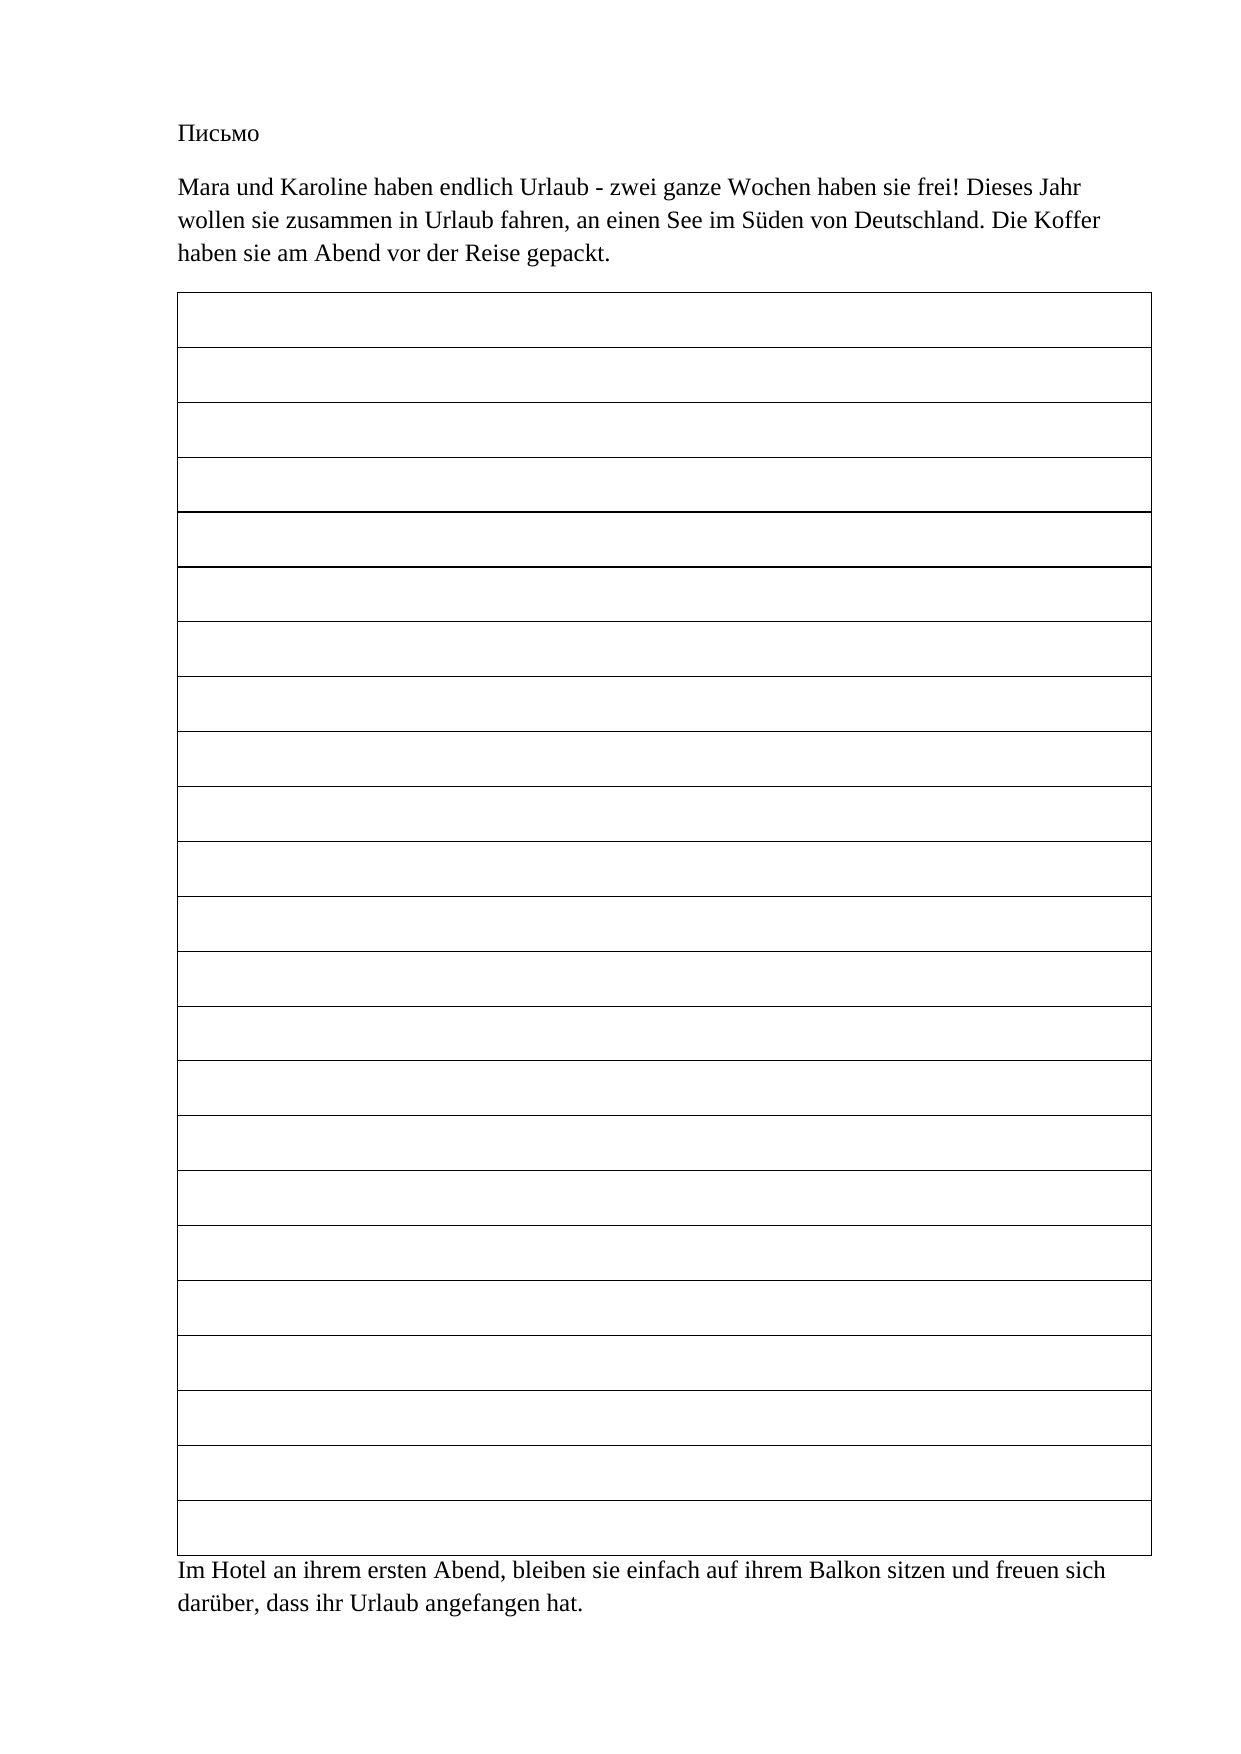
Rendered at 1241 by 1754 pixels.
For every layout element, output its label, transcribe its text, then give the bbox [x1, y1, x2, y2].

table_cell [178, 1391, 1151, 1445]
table_cell [178, 1446, 1151, 1499]
table_cell [178, 348, 1151, 402]
table_cell [178, 677, 1151, 731]
table_cell [178, 622, 1151, 676]
text Письмо [177, 118, 1152, 147]
table_cell [178, 1007, 1151, 1060]
text Im Hotel an ihrem ersten Abend, bleiben sie einfach auf ihrem Balkon sitzen und freuen sich darüber, dass ihr Urlaub angefangen hat. [177, 1556, 1152, 1617]
table_cell [178, 1501, 1151, 1554]
table_cell [178, 842, 1151, 896]
table_cell [178, 458, 1151, 511]
table_cell [178, 568, 1151, 621]
table_cell [178, 1336, 1151, 1390]
table_cell [178, 732, 1151, 786]
table_header [178, 293, 1151, 347]
table_cell [178, 1226, 1151, 1280]
table_cell [178, 952, 1151, 1006]
table_cell [178, 787, 1151, 841]
table_cell [178, 1281, 1151, 1335]
table_cell [178, 1061, 1151, 1115]
text Mara und Karoline haben endlich Urlaub - zwei ganze Wochen haben sie frei! Dieses Jahr wollen sie zusammen in Urlaub fahren, an einen See im Süden von Deutschland. Die Koffer haben sie am Abend vor der Reise gepackt. [177, 172, 1152, 267]
table_cell [178, 513, 1151, 566]
table_cell [178, 897, 1151, 951]
table_cell [178, 403, 1151, 457]
table_cell [178, 1171, 1151, 1225]
table_cell [178, 1116, 1151, 1170]
